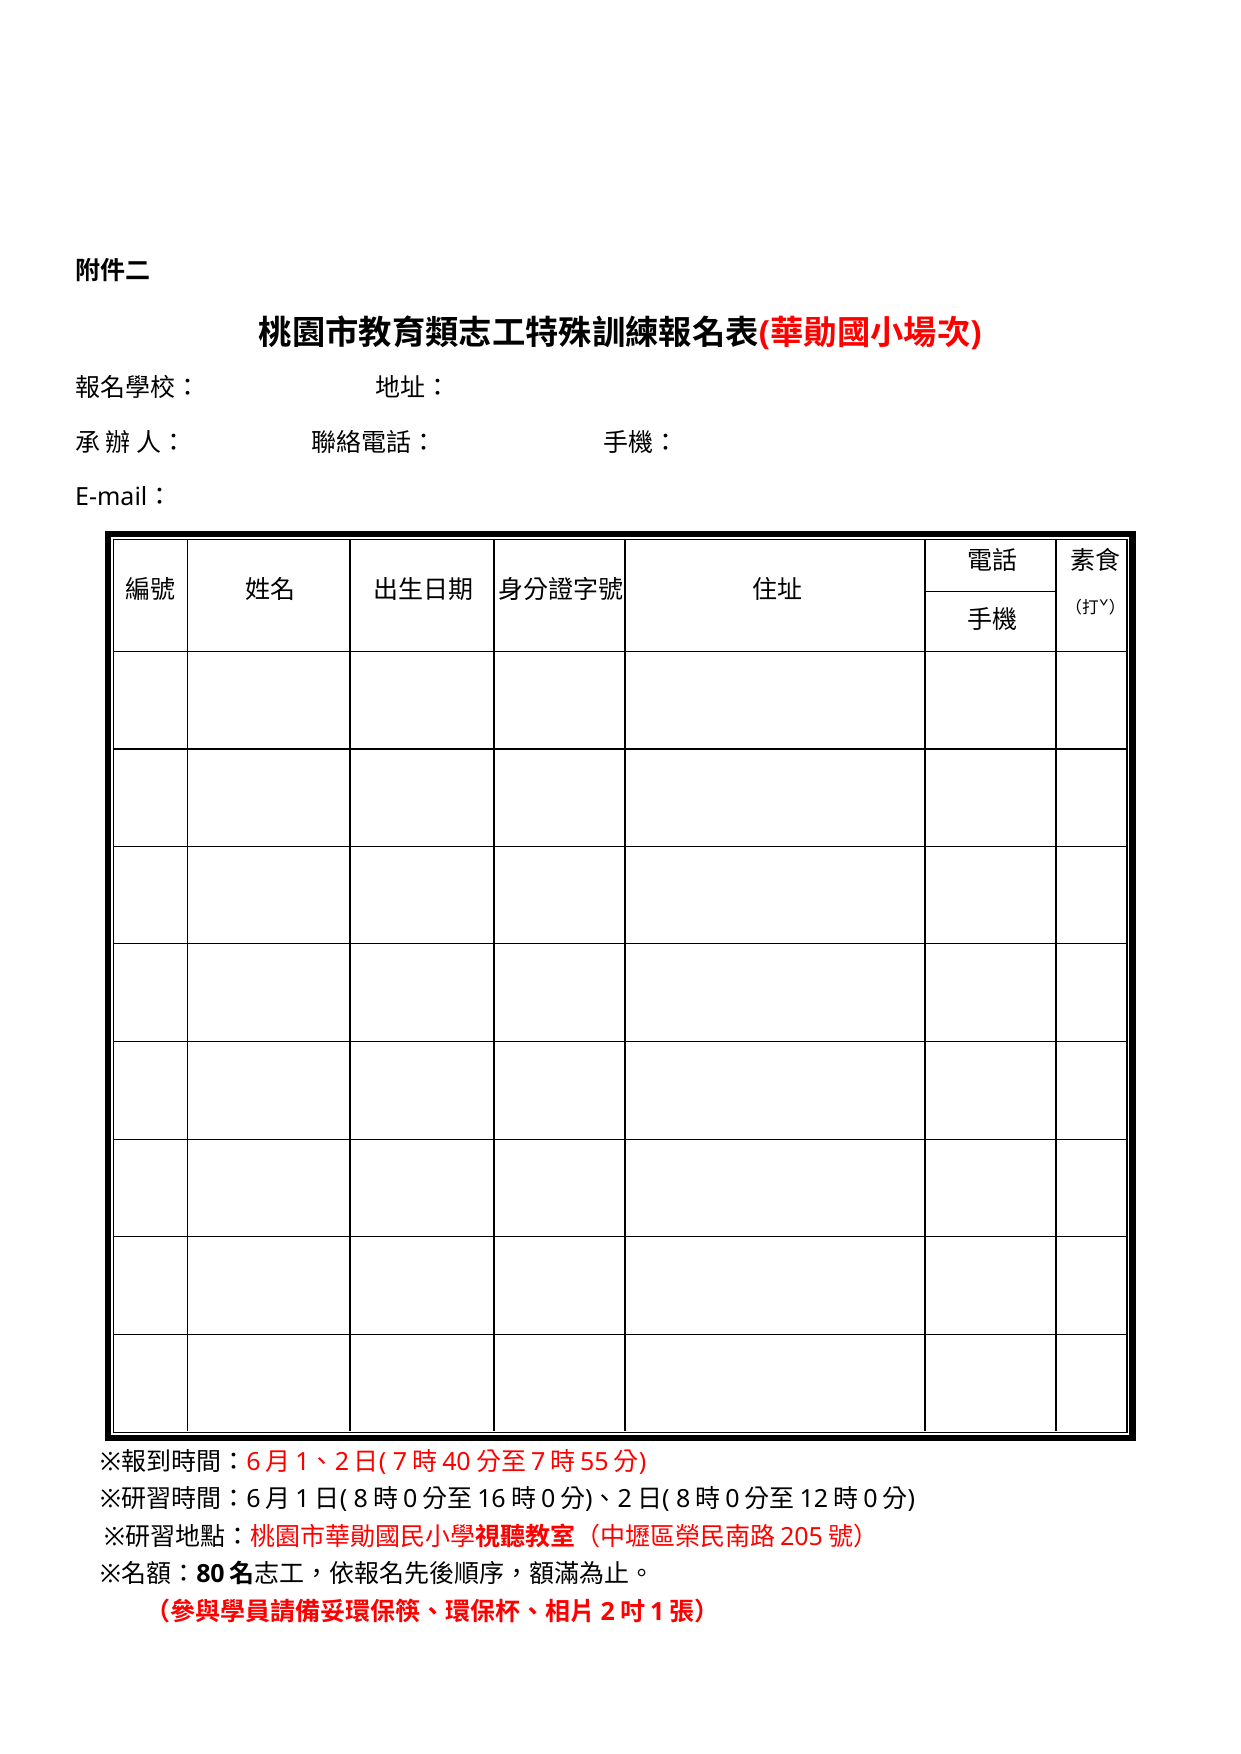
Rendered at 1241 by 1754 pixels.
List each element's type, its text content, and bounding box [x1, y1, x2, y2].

table_cell [114, 1042, 187, 1138]
text E-mail： [75, 476, 1165, 513]
table_header 素食 （打ˇ） [1057, 540, 1126, 651]
table_cell [495, 1237, 624, 1334]
table_header 出生日期 [351, 540, 493, 651]
table_cell [926, 847, 1055, 943]
table_cell [626, 1237, 924, 1334]
table_cell [926, 750, 1055, 846]
table_header 身分證字號 [495, 540, 624, 651]
table_cell [495, 1140, 624, 1236]
table_cell [626, 1140, 924, 1236]
table_cell [495, 944, 624, 1041]
table_header 電話 [926, 540, 1055, 591]
text 桃園市教育類志工特殊訓練報名表(華勛國小場次) [75, 293, 1165, 368]
table_cell [626, 652, 924, 748]
table_cell [926, 652, 1055, 748]
text ※研習時間：6月1日( 8時0分至16時0分)、2日( 8時0分至12時0分) [100, 1478, 1165, 1516]
table_cell [351, 1140, 493, 1236]
table_cell [1057, 652, 1126, 748]
table_cell [351, 1335, 493, 1431]
table_cell [188, 1042, 349, 1138]
table_cell [926, 944, 1055, 1041]
table_cell [926, 1237, 1055, 1334]
table_cell [188, 1140, 349, 1236]
table_cell [351, 944, 493, 1041]
table_cell [114, 1237, 187, 1334]
table_cell [1057, 1335, 1126, 1431]
table_header 姓名 [188, 540, 349, 651]
table_cell [188, 847, 349, 943]
table_cell [114, 944, 187, 1041]
table_cell [626, 847, 924, 943]
table_cell [1057, 847, 1126, 943]
table_cell [495, 847, 624, 943]
text 附件二 [75, 250, 1165, 287]
table_cell [351, 1237, 493, 1334]
table_cell [1057, 1140, 1126, 1236]
table_cell [626, 944, 924, 1041]
table_header 編號 [114, 540, 187, 651]
table_cell [626, 750, 924, 846]
table_cell [114, 847, 187, 943]
table_cell 手機 [926, 592, 1055, 651]
table_header 住址 [626, 540, 924, 651]
table_cell [1057, 1042, 1126, 1138]
table_cell [188, 944, 349, 1041]
table_cell [188, 652, 349, 748]
table_cell [114, 652, 187, 748]
table_cell [114, 750, 187, 846]
text ※報到時間：6月1、2日( 7時40分至7時55分) [75, 1441, 1165, 1478]
table_cell [1057, 944, 1126, 1041]
table_cell [1057, 1237, 1126, 1334]
table_cell [351, 652, 493, 748]
table_cell [926, 1140, 1055, 1236]
table_cell [495, 1335, 624, 1431]
table_cell [188, 1237, 349, 1334]
text 承 辦 人： 聯絡電話： 手機： [75, 422, 1165, 458]
table_cell [926, 1335, 1055, 1431]
table_cell [351, 1042, 493, 1138]
table_cell [188, 1335, 349, 1431]
text 報名學校： 地址： [75, 368, 1165, 404]
table_cell [351, 750, 493, 846]
table_cell [626, 1335, 924, 1431]
text （參與學員請備妥環保筷、環保杯、相片2吋1張） [75, 1591, 1165, 1628]
table_cell [495, 652, 624, 748]
table_cell [495, 750, 624, 846]
table_cell [114, 1140, 187, 1236]
table_cell [926, 1042, 1055, 1138]
text ※名額：80名志工，依報名先後順序，額滿為止。 [75, 1553, 1165, 1591]
table_cell [626, 1042, 924, 1138]
table_cell [495, 1042, 624, 1138]
table_cell [1057, 750, 1126, 846]
table_cell [351, 847, 493, 943]
table_cell [188, 750, 349, 846]
text ※研習地點：桃園市華勛國民小學視聽教室（中壢區榮民南路205號） [75, 1516, 1165, 1553]
table_cell [114, 1335, 187, 1431]
